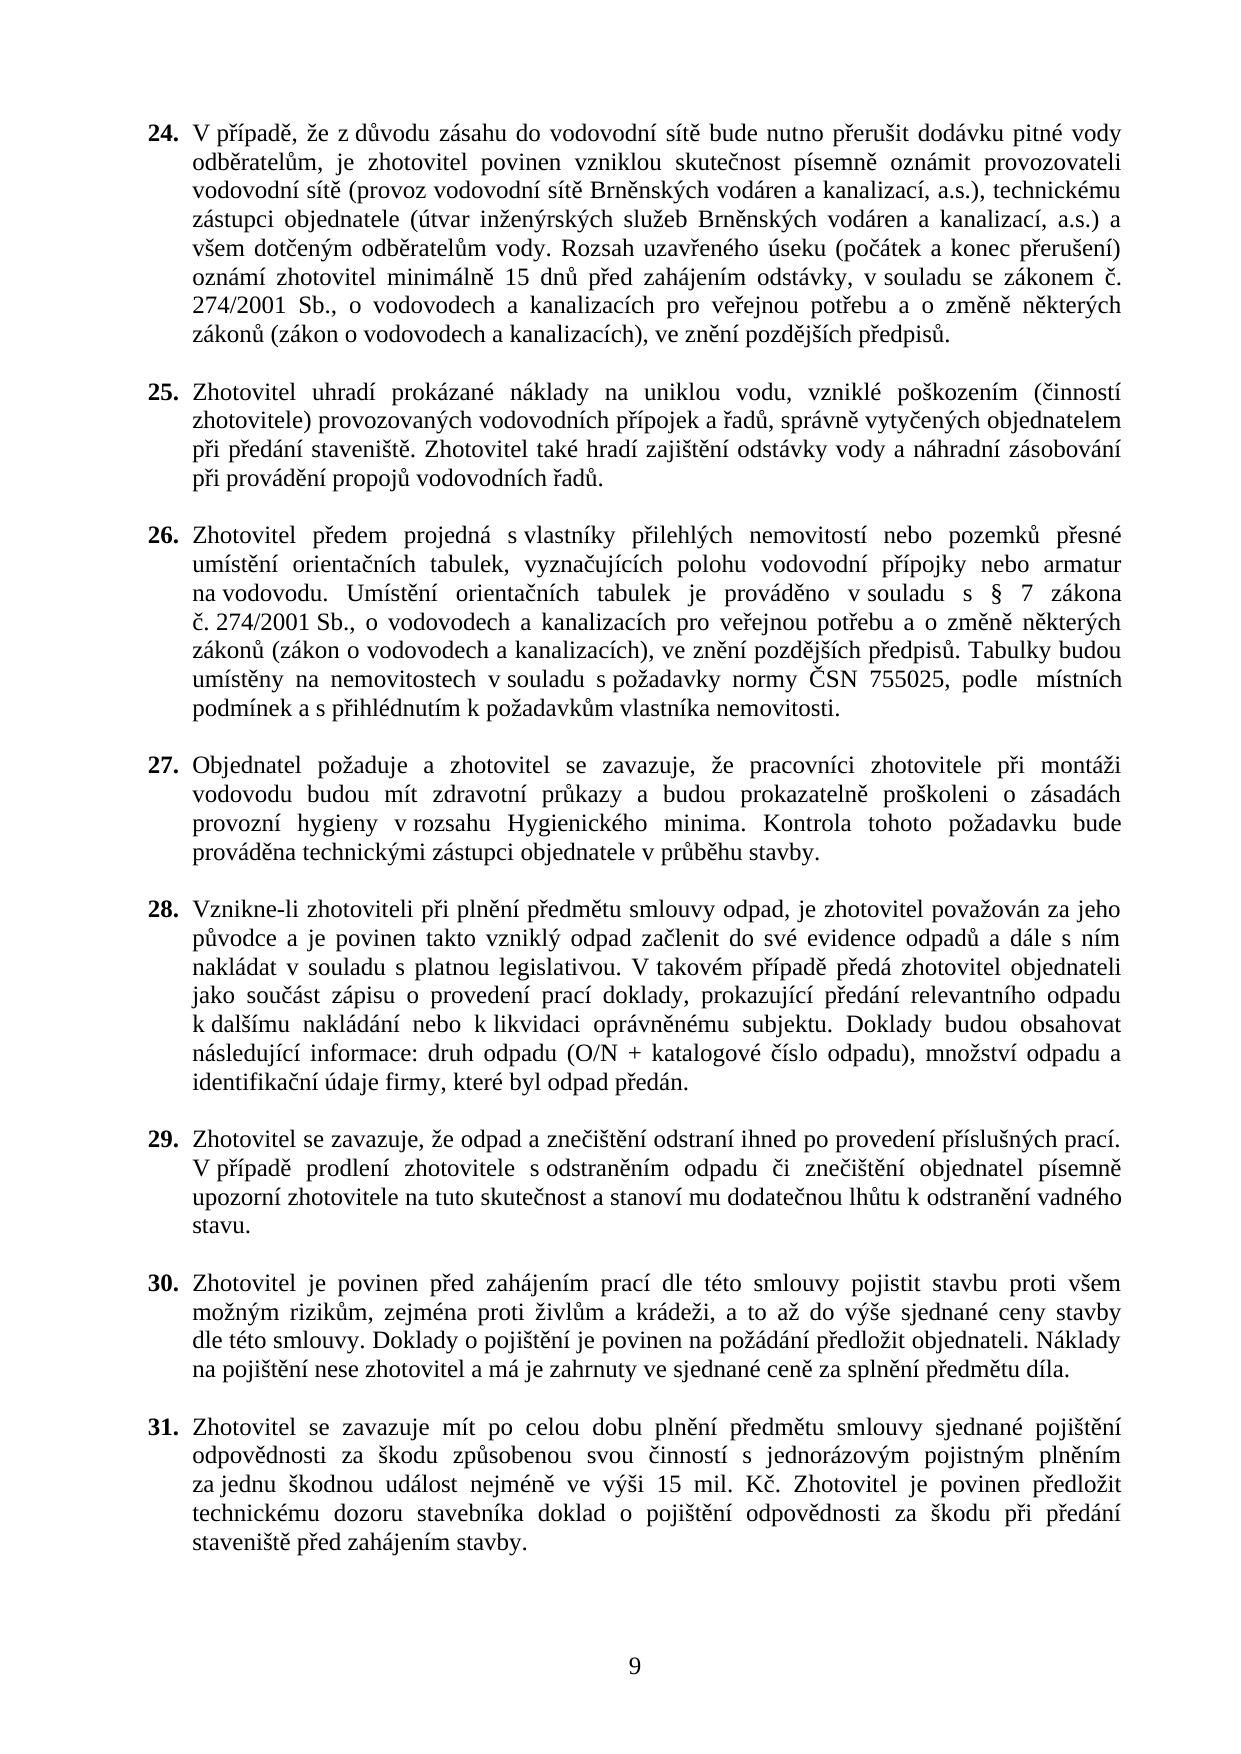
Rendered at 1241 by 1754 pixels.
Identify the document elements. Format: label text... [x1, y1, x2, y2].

list Objednatel požaduje a zhotovitel se zavazuje, že pracovníci zhotovitele při montáži vodovodu budou mít zdravotní průkazy a budou prokazatelně proškoleni o zásadách provozní hygieny v rozsahu Hygienického minima. Kontrola tohoto požadavku bude prováděna technickými zástupci objednatele v průběhu stavby. [148, 751, 1122, 866]
list Zhotovitel se zavazuje, že odpad a znečištění odstraní ihned po provedení příslušných prací. V případě prodlení zhotovitele s odstraněním odpadu či znečištění objednatel písemně upozorní zhotovitele na tuto skutečnost a stanoví mu dodatečnou lhůtu k odstranění vadného stavu. [148, 1124, 1122, 1239]
list Zhotovitel předem projedná s vlastníky přilehlých nemovitostí nebo pozemků přesné umístění orientačních tabulek, vyznačujících polohu vodovodní přípojky nebo armatur na vodovodu. Umístění orientačních tabulek je prováděno v souladu s § 7 zákona č. 274/2001 Sb., o vodovodech a kanalizacích pro veřejnou potřebu a o změně některých zákonů (zákon o vodovodech a kanalizacích), ve znění pozdějších předpisů. Tabulky budou umístěny na nemovitostech v souladu s požadavky normy ČSN 755025, podle místních podmínek a s přihlédnutím k požadavkům vlastníka nemovitosti. [148, 521, 1122, 722]
list V případě, že z důvodu zásahu do vodovodní sítě bude nutno přerušit dodávku pitné vody odběratelům, je zhotovitel povinen vzniklou skutečnost písemně oznámit provozovateli vodovodní sítě (provoz vodovodní sítě Brněnských vodáren a kanalizací, a.s.), technickému zástupci objednatele (útvar inženýrských služeb Brněnských vodáren a kanalizací, a.s.) a všem dotčeným odběratelům vody. Rozsah uzavřeného úseku (počátek a konec přerušení) oznámí zhotovitel minimálně 15 dnů před zahájením odstávky, v souladu se zákonem č. 274/2001 Sb., o vodovodech a kanalizacích pro veřejnou potřebu a o změně některých zákonů (zákon o vodovodech a kanalizacích), ve znění pozdějších předpisů. [148, 118, 1122, 348]
list Zhotovitel se zavazuje mít po celou dobu plnění předmětu smlouvy sjednané pojištění odpovědnosti za škodu způsobenou svou činností s jednorázovým pojistným plněním za jednu škodnou událost nejméně ve výši 15 mil. Kč. Zhotovitel je povinen předložit technickému dozoru stavebníka doklad o pojištění odpovědnosti za škodu při předání staveniště před zahájením stavby. [148, 1412, 1122, 1556]
list Zhotovitel uhradí prokázané náklady na uniklou vodu, vzniklé poškozením (činností zhotovitele) provozovaných vodovodních přípojek a řadů, správně vytyčených objednatelem při předání staveniště. Zhotovitel také hradí zajištění odstávky vody a náhradní zásobování při provádění propojů vodovodních řadů. [148, 377, 1122, 492]
list Zhotovitel je povinen před zahájením prací dle této smlouvy pojistit stavbu proti všem možným rizikům, zejména proti živlům a krádeži, a to až do výše sjednané ceny stavby dle této smlouvy. Doklady o pojištění je povinen na požádání předložit objednateli. Náklady na pojištění nese zhotovitel a má je zahrnuty ve sjednané ceně za splnění předmětu díla. [148, 1268, 1122, 1383]
list Vznikne-li zhotoviteli při plnění předmětu smlouvy odpad, je zhotovitel považován za jeho původce a je povinen takto vzniklý odpad začlenit do své evidence odpadů a dále s ním nakládat v souladu s platnou legislativou. V takovém případě předá zhotovitel objednateli jako součást zápisu o provedení prací doklady, prokazující předání relevantního odpadu k dalšímu nakládání nebo k likvidaci oprávněnému subjektu. Doklady budou obsahovat následující informace: druh odpadu (O/N + katalogové číslo odpadu), množství odpadu a identifikační údaje firmy, které byl odpad předán. [148, 894, 1122, 1096]
